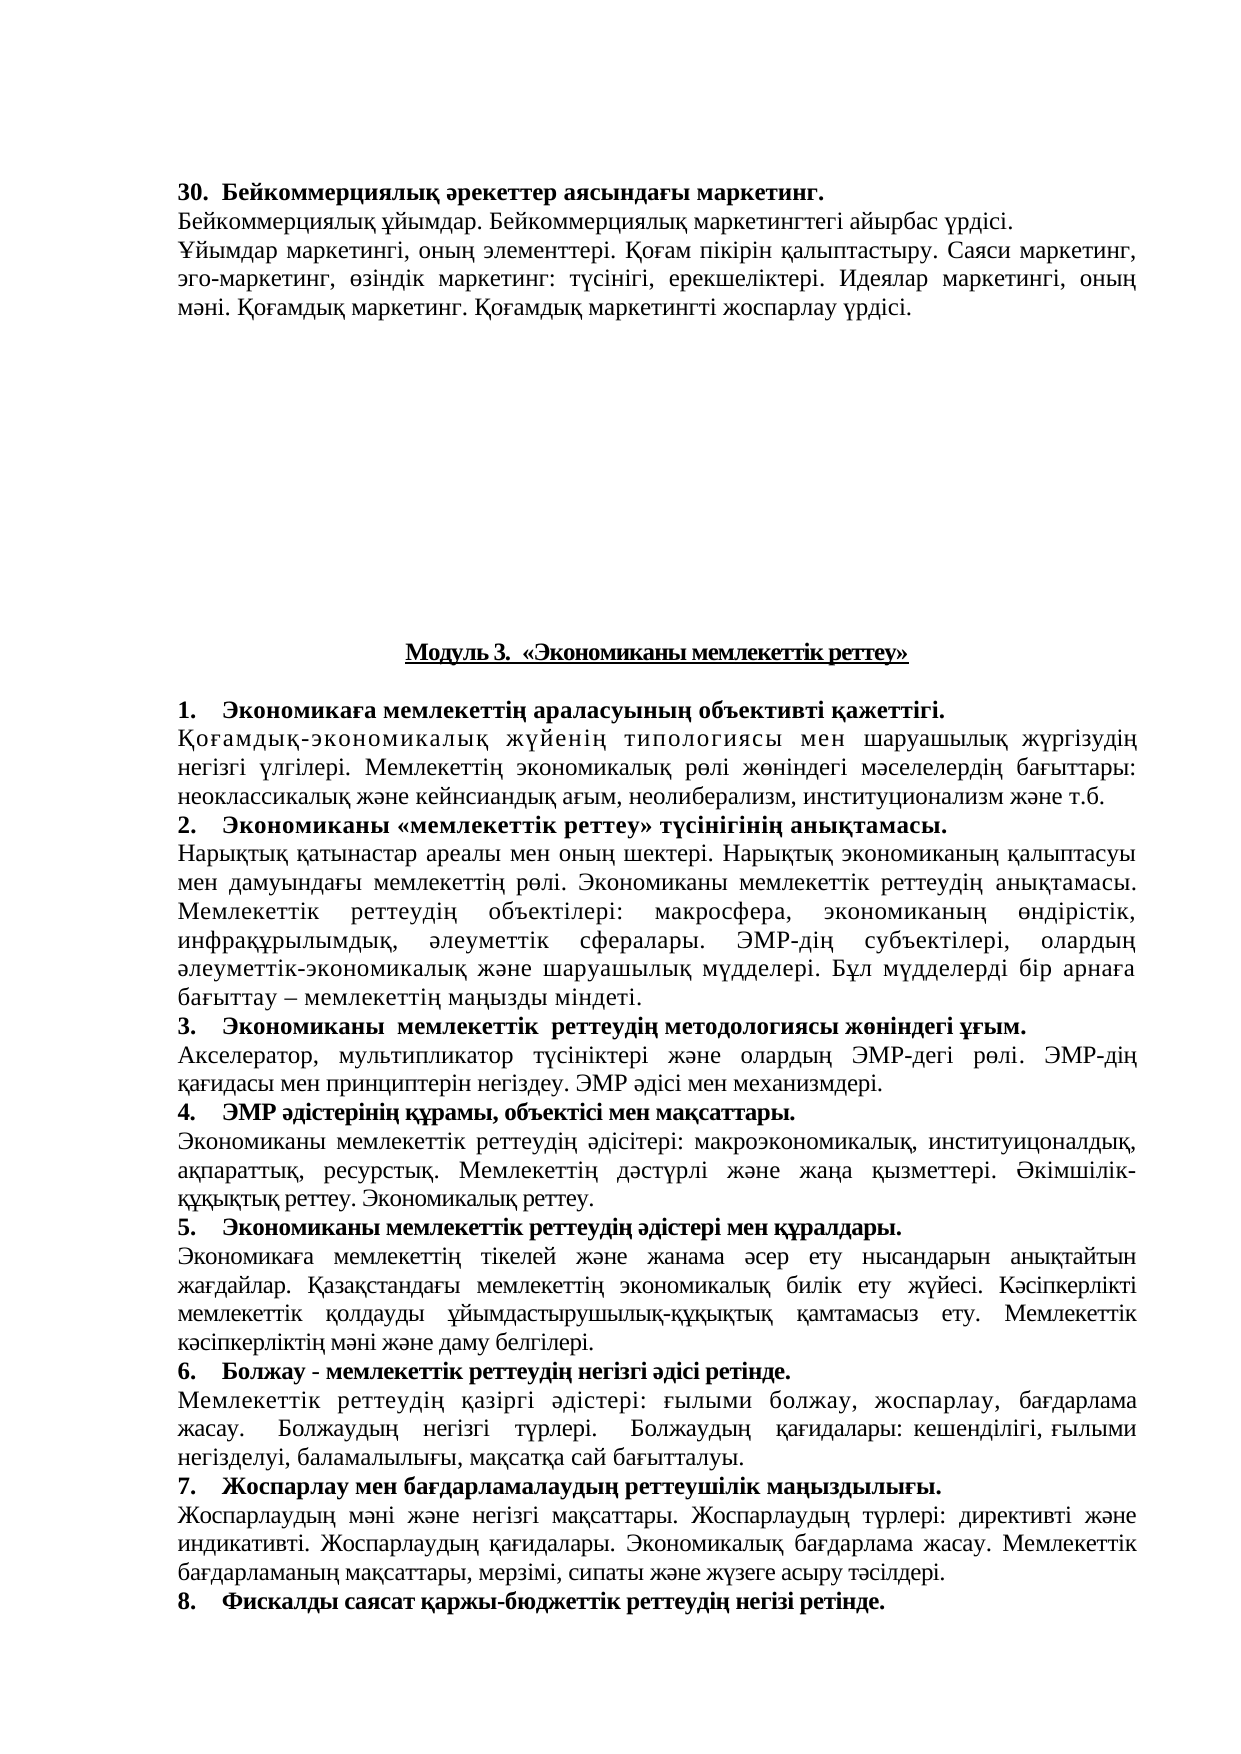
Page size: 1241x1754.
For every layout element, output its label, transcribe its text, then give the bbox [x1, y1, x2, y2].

list Экономиканы «мемлекеттік реттеу» түсінігінің анықтамасы. [177, 810, 1137, 838]
list Жоспарлау мен бағдарламалаудың реттеушілік маңыздылығы. [177, 1471, 1137, 1500]
list Бейкоммерциялық әрекеттер аясындағы маркетинг. [177, 177, 1137, 206]
text Экономикаға мемлекеттің тікелей және жанама әсер ету нысандарын анықтайтын жағдайлар. Қазақстандағы мемлекеттің экономикалық билік ету жүйесі. Кәсіпкерлікті мемлекеттік қолдауды ұйымдастырушылық-құқықтық қамтамасыз ету. Мемлекеттік кәсіпкерліктің мәні және даму белгілері. [177, 1241, 1137, 1356]
list ЭМР әдістерінің құрамы, объектісі мен мақсаттары. [177, 1097, 1137, 1126]
text Экономиканы мемлекеттік реттеудің әдісітері: макроэкономикалық, институицоналдық, ақпараттық, ресурстық. Мемлекеттің дәстүрлі және жаңа қызметтері. Әкімшілік-құқықтық реттеу. Экономикалық реттеу. [177, 1126, 1137, 1212]
list Экономиканы мемлекеттік реттеудің әдістері мен құралдары. [177, 1212, 1137, 1241]
list Бейкоммерциялық ұйымдар. Бейкоммерциялық маркетингтегі айырбас үрдісі. [177, 206, 1137, 235]
text Қоғамдық-экономикалық жүйенің типологиясы мен шаруашылық жүргізудің негізгі үлгілері. Мемлекеттің экономикалық рөлі жөніндегі мәселелердің бағыттары: неоклассикалық және кейнсиандық ағым, неолиберализм, институционализм және т.б. [177, 723, 1137, 810]
text Ұйымдар маркетингі, оның элементтері. Қоғам пікірін қалыптастыру. Саяси маркетинг, эго-маркетинг, өзіндік маркетинг: түсінігі, ерекшеліктері. Идеялар маркетингі, оның мәні. Қоғамдық маркетинг. Қоғамдық маркетингті жоспарлау үрдісі. [177, 235, 1137, 321]
list Экономиканы мемлекеттік реттеудің методологиясы жөніндегі ұғым. [177, 1011, 1137, 1040]
text Акселератор, мультипликатор түсініктері және олардың ЭМР-дегі рөлі. ЭМР-дің қағидасы мен принциптерін негіздеу. ЭМР әдісі мен механизмдері. [177, 1040, 1137, 1097]
list Фискалды саясат қаржы-бюджеттік реттеудің негізі ретінде. [177, 1586, 1137, 1615]
list Болжау - мемлекеттік реттеудің негізгі әдісі ретінде. [177, 1356, 1137, 1385]
list Экономикаға мемлекеттің араласуының объективті қажеттігі. [177, 695, 1137, 723]
text Мемлекеттік реттеудің қазіргі әдістері: ғылыми болжау, жоспарлау, бағдарлама жасау. Болжаудың негізгі түрлері. Болжаудың қағидалары: кешенділігі, ғылыми негізделуі, баламалылығы, мақсатқа сай бағытталуы. [177, 1385, 1137, 1471]
text Нарықтық қатынастар ареалы мен оның шектері. Нарықтық экономиканың қалыптасуы мен дамуындағы мемлекеттің рөлі. Экономиканы мемлекеттік реттеудің анықтамасы. Мемлекеттік реттеудің объектілері: макросфера, экономиканың өндірістік, инфрақұрылымдық, әлеуметтік сфералары. ЭМР-дің субъектілері, олардың әлеуметтік-экономикалық және шаруашылық мүдделері. Бұл мүдделерді бір арнаға бағыттау – мемлекеттің маңызды міндеті. [177, 838, 1137, 1011]
text Жоспарлаудың мәні және негізгі мақсаттары. Жоспарлаудың түрлері: директивті және индикативті. Жоспарлаудың қағидалары. Экономикалық бағдарлама жасау. Мемлекеттік бағдарламаның мақсаттары, мерзімі, сипаты және жүзеге асыру тәсілдері. [177, 1500, 1137, 1586]
text Модуль 3. «Экономиканы мемлекеттік реттеу» [177, 637, 1137, 666]
